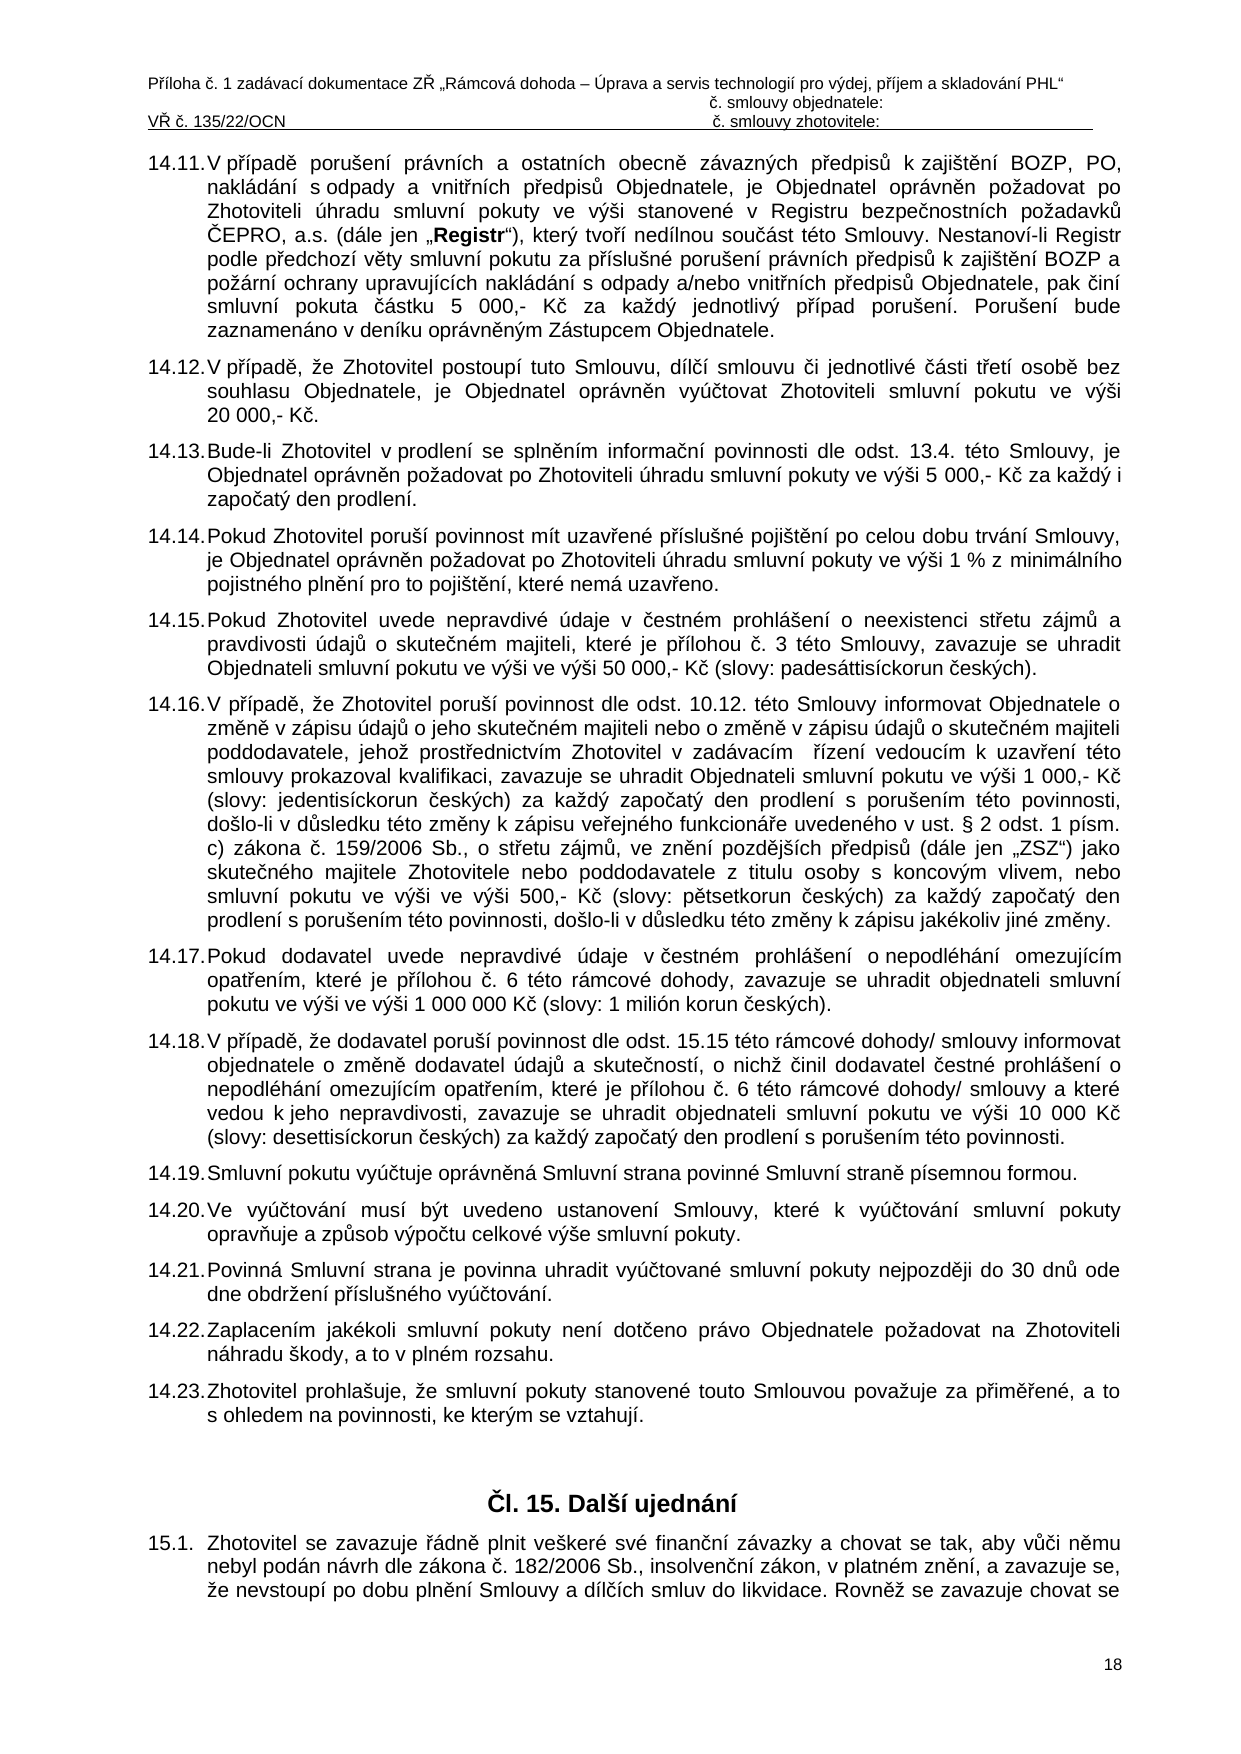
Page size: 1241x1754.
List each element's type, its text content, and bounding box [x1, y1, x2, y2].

text Zhotovitel prohlašuje, že smluvní pokuty stanovené touto Smlouvou považuje za přiměřené, a to s ohledem na povinnosti, ke kterým se vztahují. [148, 1379, 1122, 1427]
text V případě, že dodavatel poruší povinnost dle odst. 15.15 této rámcové dohody/ smlouvy informovat objednatele o změně dodavatel údajů a skutečností, o nichž činil dodavatel čestné prohlášení o nepodléhání omezujícím opatřením, které je přílohou č. 6 této rámcové dohody/ smlouvy a které vedou k jeho nepravdivosti, zavazuje se uhradit objednateli smluvní pokutu ve výši 10 000 Kč (slovy: desettisíckorun českých) za každý započatý den prodlení s porušením této povinnosti. [148, 1029, 1122, 1148]
text Povinná Smluvní strana je povinna uhradit vyúčtované smluvní pokuty nejpozději do 30 dnů ode dne obdržení příslušného vyúčtování. [148, 1258, 1122, 1306]
text Bude-li Zhotovitel v prodlení se splněním informační povinnosti dle odst. 13.4. této Smlouvy, je Objednatel oprávněn požadovat po Zhotoviteli úhradu smluvní pokuty ve výši 5 000,- Kč za každý i započatý den prodlení. [148, 439, 1122, 511]
text Pokud Zhotovitel uvede nepravdivé údaje v čestném prohlášení o neexistenci střetu zájmů a pravdivosti údajů o skutečném majiteli, které je přílohou č. 3 této Smlouvy, zavazuje se uhradit Objednateli smluvní pokutu ve výši ve výši 50 000,- Kč (slovy: padesáttisíckorun českých). [148, 608, 1122, 680]
text Zaplacením jakékoli smluvní pokuty není dotčeno právo Objednatele požadovat na Zhotoviteli náhradu škody, a to v plném rozsahu. [148, 1318, 1122, 1366]
text V případě porušení právních a ostatních obecně závazných předpisů k zajištění BOZP, PO, nakládání s odpady a vnitřních předpisů Objednatele, je Objednatel oprávněn požadovat po Zhotoviteli úhradu smluvní pokuty ve výši stanovené v Registru bezpečnostních požadavků ČEPRO, a.s. (dále jen „Registr“), který tvoří nedílnou součást této Smlouvy. Nestanoví-li Registr podle předchozí věty smluvní pokutu za příslušné porušení právních předpisů k zajištění BOZP a požární ochrany upravujících nakládání s odpady a/nebo vnitřních předpisů Objednatele, pak činí smluvní pokuta částku 5 000,- Kč za každý jednotlivý případ porušení. Porušení bude zaznamenáno v deníku oprávněným Zástupcem Objednatele. [148, 151, 1122, 342]
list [148, 1530, 1122, 1602]
text Pokud dodavatel uvede nepravdivé údaje v čestném prohlášení o nepodléhání omezujícím opatřením, které je přílohou č. 6 této rámcové dohody, zavazuje se uhradit objednateli smluvní pokutu ve výši ve výši 1 000 000 Kč (slovy: 1 milión korun českých). [148, 944, 1122, 1016]
text Ve vyúčtování musí být uvedeno ustanovení Smlouvy, které k vyúčtování smluvní pokuty opravňuje a způsob výpočtu celkové výše smluvní pokuty. [148, 1197, 1122, 1245]
text V případě, že Zhotovitel postoupí tuto Smlouvu, dílčí smlouvu či jednotlivé části třetí osobě bez souhlasu Objednatele, je Objednatel oprávněn vyúčtovat Zhotoviteli smluvní pokutu ve výši 20 000,- Kč. [148, 355, 1122, 427]
list Další ujednání [102, 1489, 1122, 1518]
text Pokud Zhotovitel poruší povinnost mít uzavřené příslušné pojištění po celou dobu trvání Smlouvy, je Objednatel oprávněn požadovat po Zhotoviteli úhradu smluvní pokuty ve výši 1 % z minimálního pojistného plnění pro to pojištění, které nemá uzavřeno. [148, 523, 1122, 595]
text Smluvní pokutu vyúčtuje oprávněná Smluvní strana povinné Smluvní straně písemnou formou. [148, 1161, 1122, 1185]
text V případě, že Zhotovitel poruší povinnost dle odst. 10.12. této Smlouvy informovat Objednatele o změně v zápisu údajů o jeho skutečném majiteli nebo o změně v zápisu údajů o skutečném majiteli poddodavatele, jehož prostřednictvím Zhotovitel v zadávacím řízení vedoucím k uzavření této smlouvy prokazoval kvalifikaci, zavazuje se uhradit Objednateli smluvní pokutu ve výši 1 000,- Kč (slovy: jedentisíckorun českých) za každý započatý den prodlení s porušením této povinnosti, došlo-li v důsledku této změny k zápisu veřejného funkcionáře uvedeného v ust. § 2 odst. 1 písm. c) zákona č. 159/2006 Sb., o střetu zájmů, ve znění pozdějších předpisů (dále jen „ZSZ“) jako skutečného majitele Zhotovitele nebo poddodavatele z titulu osoby s koncovým vlivem, nebo smluvní pokutu ve výši ve výši 500,- Kč (slovy: pětsetkorun českých) za každý započatý den prodlení s porušením této povinnosti, došlo-li v důsledku této změny k zápisu jakékoliv jiné změny. [148, 692, 1122, 932]
